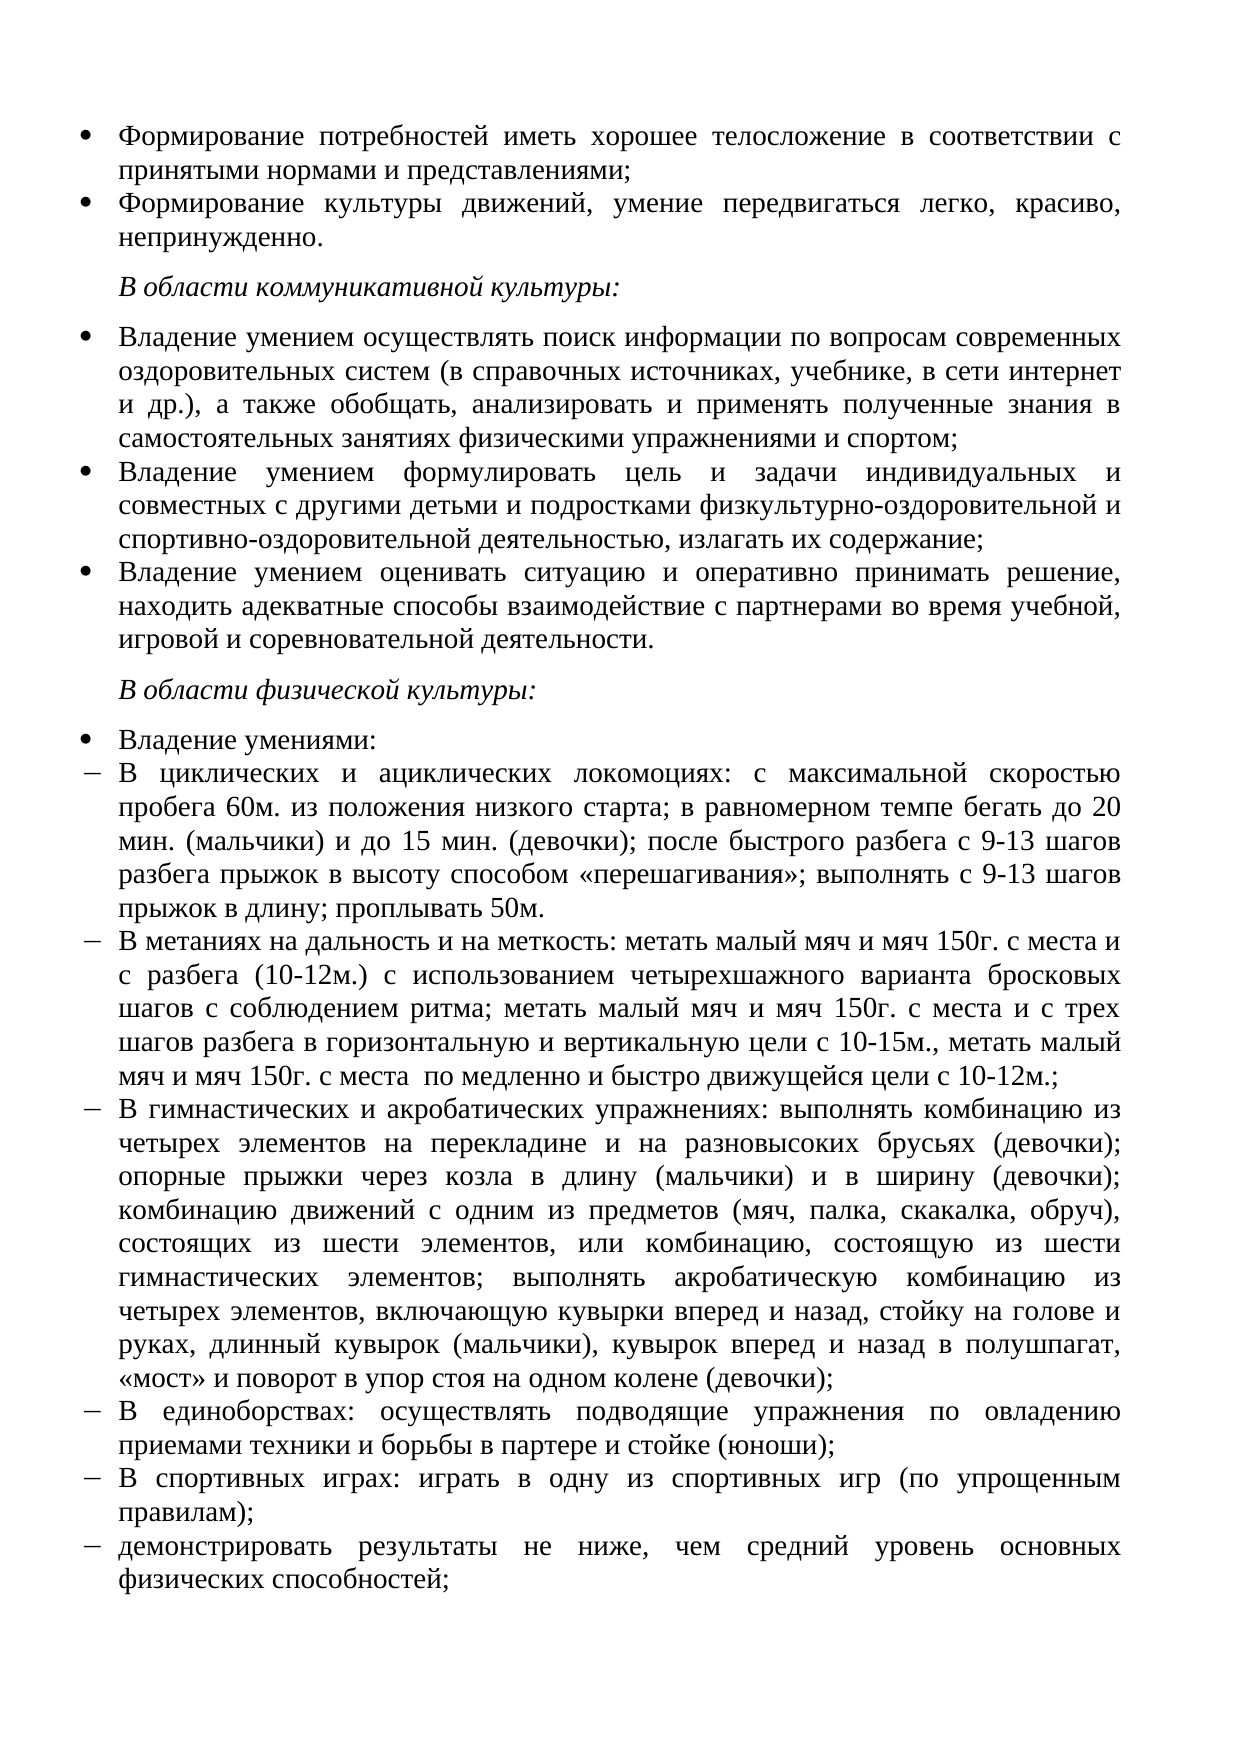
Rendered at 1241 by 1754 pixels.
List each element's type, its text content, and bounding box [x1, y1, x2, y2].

text В области коммуникативной культуры: [118, 269, 1122, 303]
list Владение умением осуществлять поиск информации по вопросам современных оздоровительных систем (в справочных источниках, учебнике, в сети интернет и др.), а также обобщать, анализировать и применять полученные знания в самостоятельных занятиях физическими упражнениями и спортом; [81, 319, 1122, 454]
list Формирование культуры движений, умение передвигаться легко, красиво, непринужденно. [81, 185, 1122, 252]
text В области физической культуры: [118, 672, 1122, 705]
list Формирование потребностей иметь хорошее телосложение в соответствии с принятыми нормами и представлениями; [81, 118, 1122, 185]
list демонстрировать результаты не ниже, чем средний уровень основных физических способностей; [81, 1528, 1122, 1595]
list В единоборствах: осуществлять подводящие упражнения по овладению приемами техники и борьбы в партере и стойке (юноши); [81, 1393, 1122, 1460]
list В циклических и ациклических локомоциях: с максимальной скоростью пробега 60м. из положения низкого старта; в равномерном темпе бегать до 20 мин. (мальчики) и до 15 мин. (девочки); после быстрого разбега с 9-13 шагов разбега прыжок в высоту способом «перешагивания»; выполнять с 9-13 шагов прыжок в длину; проплывать 50м. [81, 756, 1122, 923]
list В гимнастических и акробатических упражнениях: выполнять комбинацию из четырех элементов на перекладине и на разновысоких брусьях (девочки); опорные прыжки через козла в длину (мальчики) и в ширину (девочки); комбинацию движений с одним из предметов (мяч, палка, скакалка, обруч), состоящих из шести элементов, или комбинацию, состоящую из шести гимнастических элементов; выполнять акробатическую комбинацию из четырех элементов, включающую кувырки вперед и назад, стойку на голове и руках, длинный кувырок (мальчики), кувырок вперед и назад в полушпагат, «мост» и поворот в упор стоя на одном колене (девочки); [81, 1091, 1122, 1393]
list Владение умением оценивать ситуацию и оперативно принимать решение, находить адекватные способы взаимодействие с партнерами во время учебной, игровой и соревновательной деятельности. [81, 554, 1122, 655]
list Владение умением формулировать цель и задачи индивидуальных и совместных с другими детьми и подростками физкультурно-оздоровительной и спортивно-оздоровительной деятельностью, излагать их содержание; [81, 454, 1122, 554]
list В спортивных играх: играть в одну из спортивных игр (по упрощенным правилам); [81, 1460, 1122, 1528]
list В метаниях на дальность и на меткость: метать малый мяч и мяч 150г. с места и с разбега (10-12м.) с использованием четырехшажного варианта бросковых шагов с соблюдением ритма; метать малый мяч и мяч 150г. с места и с трех шагов разбега в горизонтальную и вертикальную цели с 10-15м., метать малый мяч и мяч 150г. с места по медленно и быстро движущейся цели с 10-12м.; [81, 923, 1122, 1091]
list Владение умениями: [81, 722, 1122, 756]
